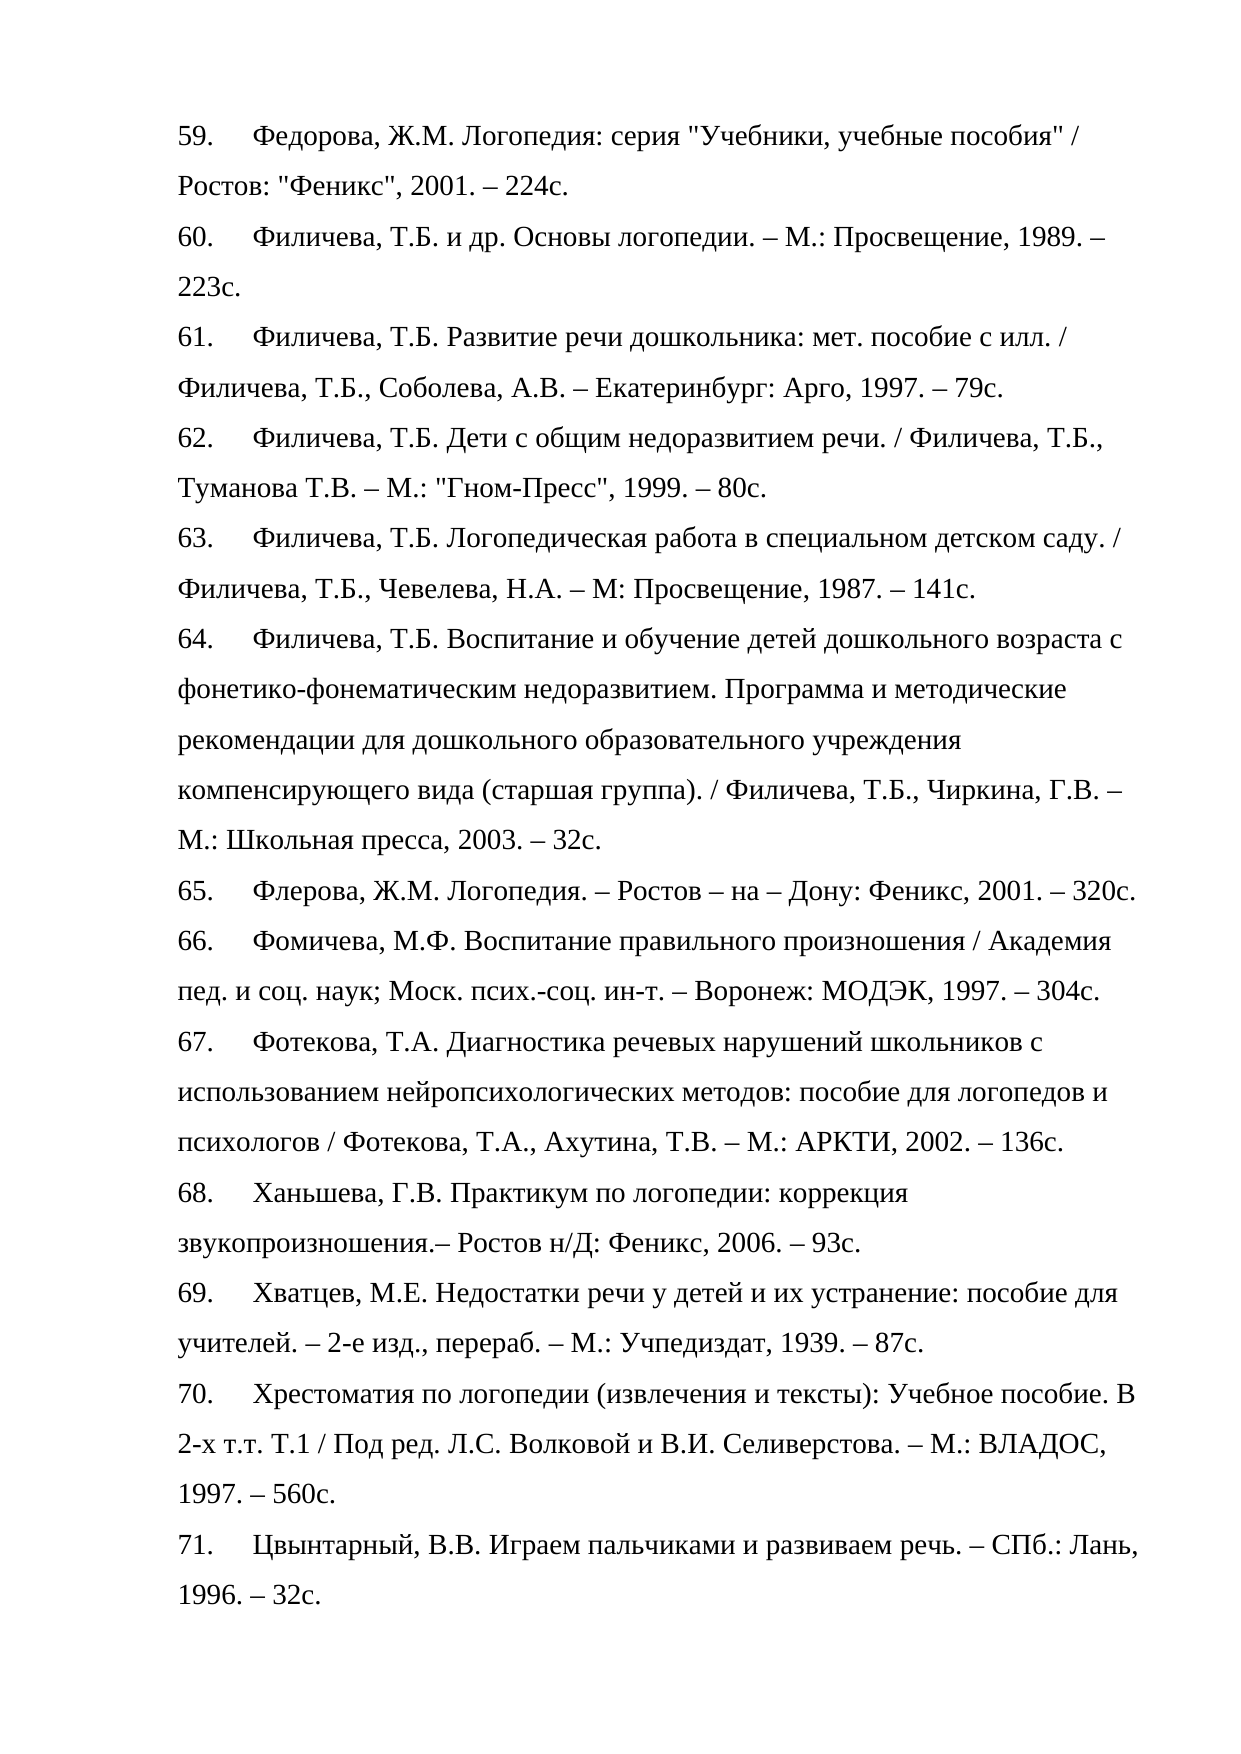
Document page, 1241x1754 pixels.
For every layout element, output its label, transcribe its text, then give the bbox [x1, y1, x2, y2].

list Филичева, Т.Б. Воспитание и обучение детей дошкольного возраста с фонетико-фонематическим недоразвитием. Программа и методические рекомендации для дошкольного образовательного учреждения компенсирующего вида (старшая группа). / Филичева, Т.Б., Чиркина, Г.В. – М.: Школьная пресса, 2003. – 32с. [177, 621, 1152, 856]
list Филичева, Т.Б. и др. Основы логопедии. – М.: Просвещение, 1989. – 223с. [177, 219, 1152, 303]
list Ханьшева, Г.В. Практикум по логопедии: коррекция звукопроизношения.– Ростов н/Д: Феникс, 2006. – 93с. [177, 1175, 1152, 1258]
list Хрестоматия по логопедии (извлечения и тексты): Учебное пособие. В 2-х т.т. Т.1 / Под ред. Л.С. Волковой и В.И. Селиверстова. – М.: ВЛАДОС, 1997. – 560с. [177, 1376, 1152, 1510]
list Филичева, Т.Б. Дети с общим недоразвитием речи. / Филичева, Т.Б., Туманова Т.В. – М.: "Гном-Пресс", 1999. – 80с. [177, 420, 1152, 504]
list Цвынтарный, В.В. Играем пальчиками и развиваем речь. – СПб.: Лань, 1996. – 32с. [177, 1527, 1152, 1611]
list Филичева, Т.Б. Логопедическая работа в специальном детском саду. / Филичева, Т.Б., Чевелева, Н.А. – М: Просвещение, 1987. – 141с. [177, 521, 1152, 604]
list Федорова, Ж.М. Логопедия: серия "Учебники, учебные пособия" / Ростов: "Феникс", 2001. – 224с. [177, 118, 1152, 202]
list Филичева, Т.Б. Развитие речи дошкольника: мет. пособие с илл. / Филичева, Т.Б., Соболева, А.В. – Екатеринбург: Арго, 1997. – 79с. [177, 319, 1152, 403]
list Флерова, Ж.М. Логопедия. – Ростов – на – Дону: Феникс, 2001. – 320с. [177, 873, 1152, 906]
list Хватцев, М.Е. Недостатки речи у детей и их устранение: пособие для учителей. – 2-е изд., перераб. – М.: Учпедиздат, 1939. – 87с. [177, 1275, 1152, 1359]
list Фомичева, М.Ф. Воспитание правильного произношения / Академия пед. и соц. наук; Моск. псих.-соц. ин-т. – Воронеж: МОДЭК, 1997. – 304с. [177, 923, 1152, 1007]
list Фотекова, Т.А. Диагностика речевых нарушений школьников с использованием нейропсихологических методов: пособие для логопедов и психологов / Фотекова, Т.А., Ахутина, Т.В. – М.: АРКТИ, 2002. – 136с. [177, 1024, 1152, 1158]
